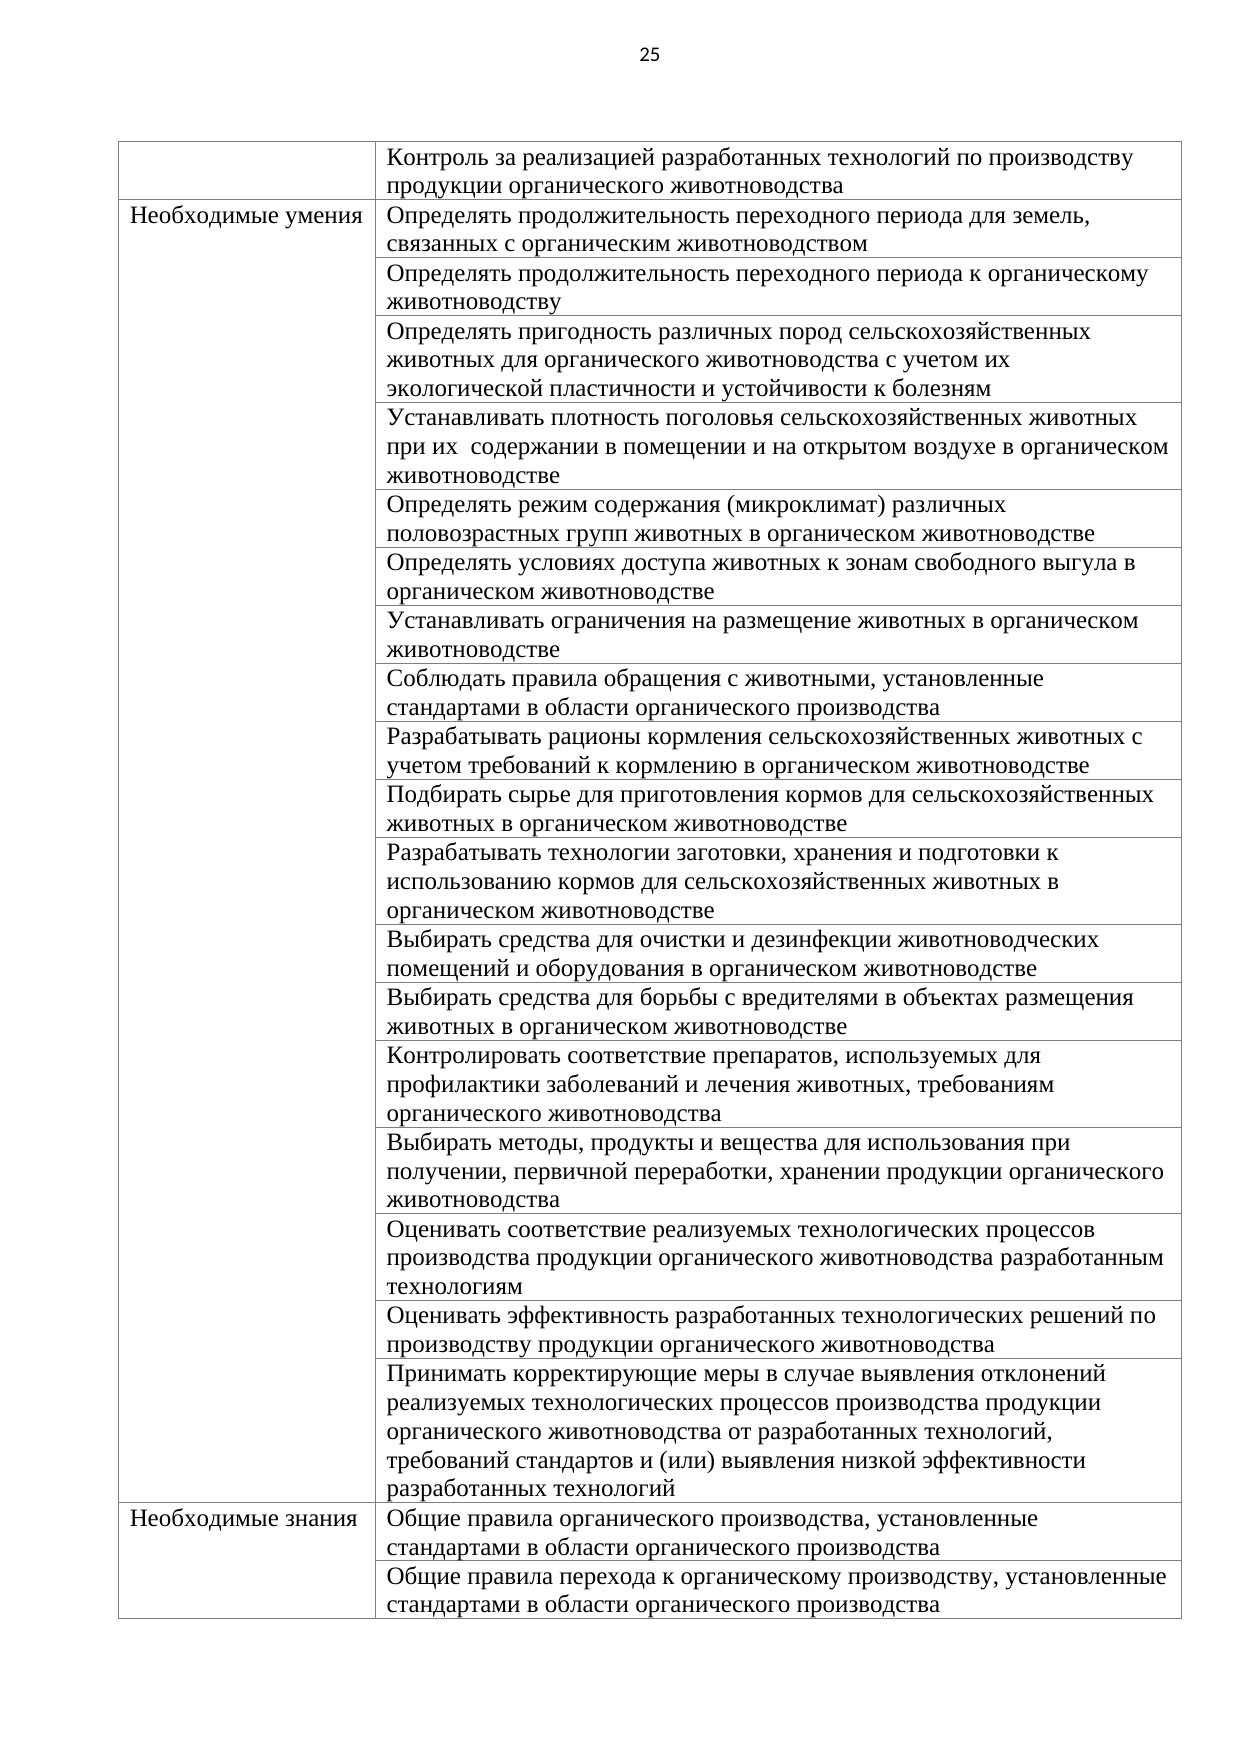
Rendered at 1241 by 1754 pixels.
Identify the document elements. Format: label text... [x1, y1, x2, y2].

table_cell Выбирать методы, продукты и вещества для использования при получении, первичной переработки, хранении продукции органического животноводства [376, 1128, 1181, 1213]
table_cell Оценивать эффективность разработанных технологических решений по производству продукции органического животноводства [376, 1301, 1181, 1358]
table_cell Необходимые умения [119, 200, 375, 1502]
table_cell Оценивать соответствие реализуемых технологических процессов производства продукции органического животноводства разработанным технологиям [376, 1214, 1181, 1300]
table_cell Устанавливать плотность поголовья сельскохозяйственных животных при их содержании в помещении и на открытом воздухе в органическом животноводстве [376, 403, 1181, 489]
table_cell Контроль за реализацией разработанных технологий по производству продукции органического животноводства [376, 142, 1181, 199]
table_cell Выбирать средства для очистки и дезинфекции животноводческих помещений и оборудования в органическом животноводстве [376, 925, 1181, 982]
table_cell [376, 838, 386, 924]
table_cell Разрабатывать рационы кормления сельскохозяйственных животных с учетом требований к кормлению в органическом животноводстве [376, 722, 1181, 779]
table_cell Соблюдать правила обращения с животными, установленные стандартами в области органического производства [376, 664, 1181, 721]
table_cell Определять продолжительность переходного периода к органическому животноводству [376, 258, 1181, 315]
table_cell Определять условиях доступа животных к зонам свободного выгула в органическом животноводстве [376, 548, 1181, 605]
table_cell Подбирать сырье для приготовления кормов для сельскохозяйственных животных в органическом животноводстве [376, 780, 1181, 837]
table_cell Выбирать средства для борьбы с вредителями в объектах размещения животных в органическом животноводстве [376, 983, 1181, 1040]
table_cell Принимать корректирующие меры в случае выявления отклонений реализуемых технологических процессов производства продукции органического животноводства от разработанных технологий, требований стандартов и (или) выявления низкой эффективности разработанных технологий [376, 1359, 1181, 1502]
table_cell Общие правила перехода к органическому производству, установленные стандартами в области органического производства [376, 1561, 1181, 1618]
table_cell Определять продолжительность переходного периода для земель, связанных с органическим животноводством [376, 200, 1181, 257]
table_cell Контролировать соответствие препаратов, используемых для профилактики заболеваний и лечения животных, требованиям органического животноводства [376, 1041, 1181, 1126]
table_cell Необходимые знания [119, 1503, 375, 1618]
table_cell Разрабатывать технологии заготовки, хранения и подготовки к использованию кормов для сельскохозяйственных животных в органическом животноводстве [715, 838, 1181, 924]
table_cell Устанавливать ограничения на размещение животных в органическом животноводстве [376, 606, 1181, 663]
table_cell Общие правила органического производства, установленные стандартами в области органического производства [376, 1503, 1181, 1560]
table_cell Определять пригодность различных пород сельскохозяйственных животных для органического животноводства с учетом их экологической пластичности и устойчивости к болезням [376, 316, 1181, 402]
table_cell Определять режим содержания (микроклимат) различных половозрастных групп животных в органическом животноводстве [376, 490, 1181, 547]
